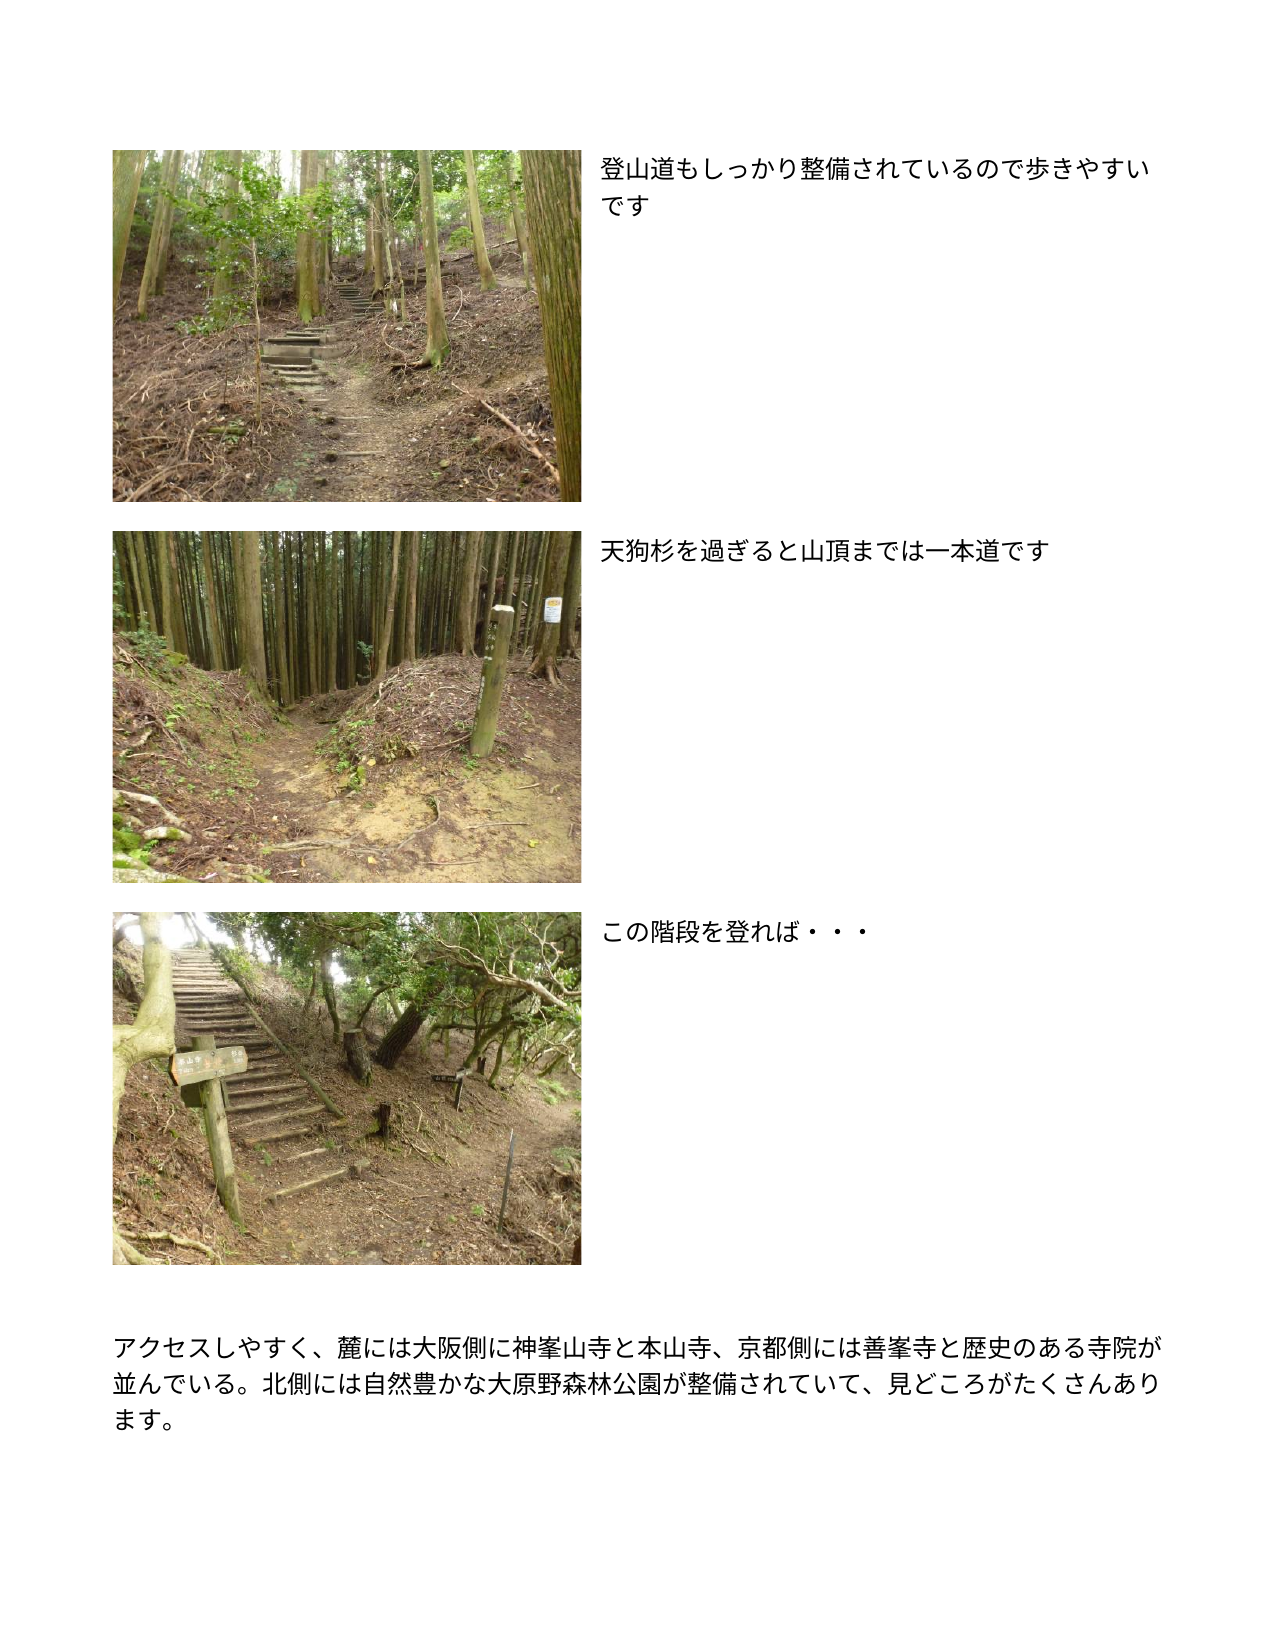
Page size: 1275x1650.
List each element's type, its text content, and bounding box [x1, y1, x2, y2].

text アクセスしやすく、麓には大阪側に神峯山寺と本山寺、京都側には善峯寺と歴史のある寺院が並んでいる。北側には自然豊かな大原野森林公園が整備されていて、見どころがたくさんあります。 [112, 1328, 1162, 1437]
picture [112, 531, 582, 883]
picture [112, 150, 582, 502]
picture [112, 912, 582, 1265]
